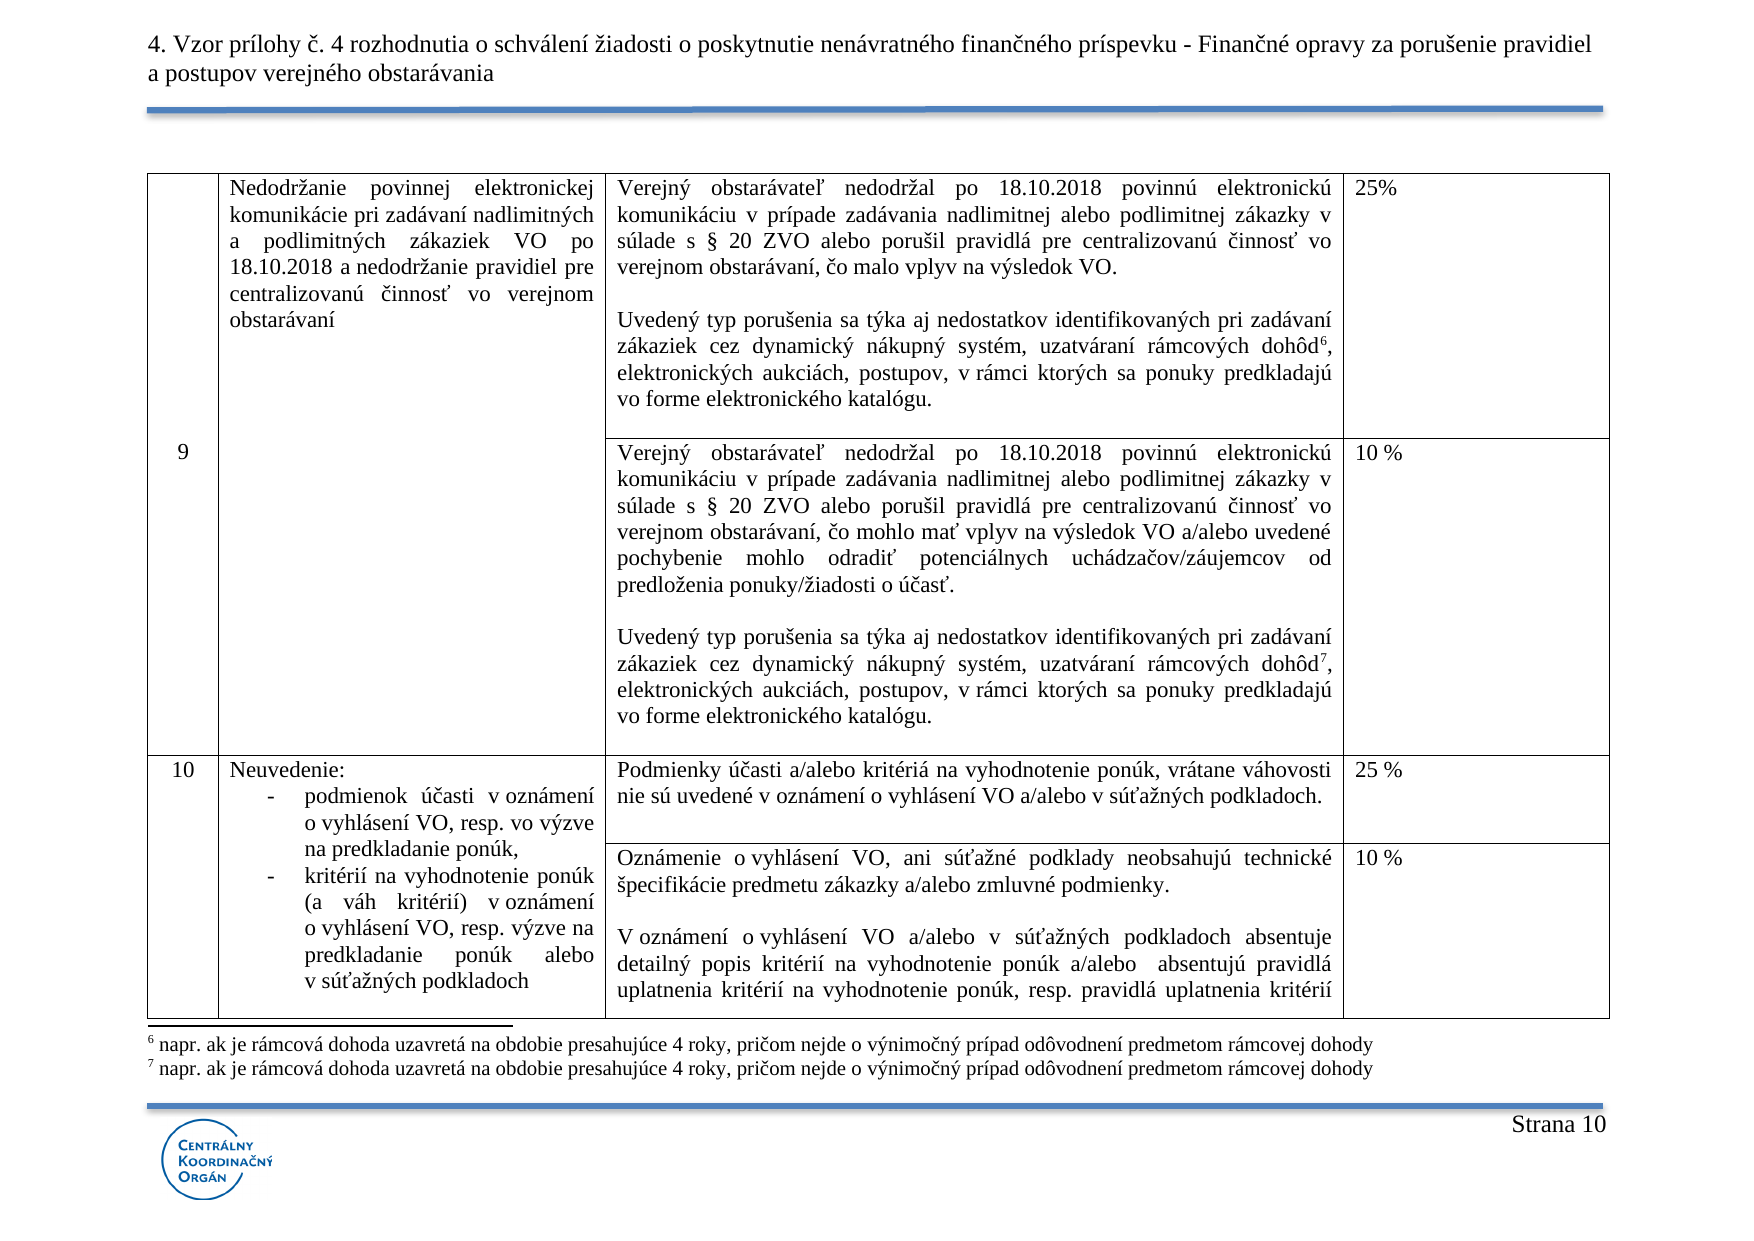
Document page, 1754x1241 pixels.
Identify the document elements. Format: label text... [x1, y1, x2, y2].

table_cell 10 [148, 756, 218, 1018]
table_cell Podmienky účasti a/alebo kritériá na vyhodnotenie ponúk, vrátane váhovosti nie sú uvedené v oznámení o vyhlásení VO a/alebo v súťažných podkladoch. [606, 756, 1343, 843]
table_cell 25% [1344, 174, 1609, 438]
picture [159, 1117, 272, 1199]
table_cell Verejný obstarávateľ nedodržal po 18.10.2018 povinnú elektronickú komunikáciu v prípade zadávania nadlimitnej alebo podlimitnej zákazky v súlade s § 20 ZVO alebo porušil pravidlá pre centralizovanú činnosť vo verejnom obstarávaní, čo malo vplyv na výsledok VO. Uvedený typ porušenia sa týka aj nedostatkov identifikovaných pri zadávaní zákaziek cez dynamický nákupný systém, uzatváraní rámcových dohôd, elektronických aukciách, postupov, v rámci ktorých sa ponuky predkladajú vo forme elektronického katalógu. [606, 174, 1343, 438]
table_cell 10 % [1344, 439, 1609, 755]
table_cell 10 % [1344, 844, 1609, 1018]
table_cell Neuvedenie: podmienok účasti v oznámení o vyhlásení VO, resp. vo výzve na predkladanie ponúk, kritérií na vyhodnotenie ponúk (a váh kritérií) v oznámení o vyhlásení VO, resp. výzve na predkladanie ponúk alebo v súťažných podkladoch technických špecifikácií predmetu zákazky a zmluvných podmienok v súťažných podkladoch alebo chýbajúce pravidlá uplatnenia kritérií na vyhodnotenie ponúk, resp. pravidlá uplatnenia kritérií sú upravené nedostatočne, neurčito alebo vysvetlenie alebo doplňujúce informácie k podmienkam účasti alebo kritériám na vyhodnotenie ponúk neboli poskytnuté všetkým záujemcom alebo neboli zverejnené [219, 756, 605, 1018]
table_cell 9 [148, 174, 218, 755]
table_cell 25 % [1344, 756, 1609, 843]
table_cell Verejný obstarávateľ nedodržal po 18.10.2018 povinnú elektronickú komunikáciu v prípade zadávania nadlimitnej alebo podlimitnej zákazky v súlade s § 20 ZVO alebo porušil pravidlá pre centralizovanú činnosť vo verejnom obstarávaní, čo mohlo mať vplyv na výsledok VO a/alebo uvedené pochybenie mohlo odradiť potenciálnych uchádzačov/záujemcov od predloženia ponuky/žiadosti o účasť. Uvedený typ porušenia sa týka aj nedostatkov identifikovaných pri zadávaní zákaziek cez dynamický nákupný systém, uzatváraní rámcových dohôd, elektronických aukciách, postupov, v rámci ktorých sa ponuky predkladajú vo forme elektronického katalógu. [606, 439, 1343, 755]
table_cell Nedodržanie povinnej elektronickej komunikácie pri zadávaní nadlimitných a podlimitných zákaziek VO po 18.10.2018 a nedodržanie pravidiel pre centralizovanú činnosť vo verejnom obstarávaní [219, 174, 605, 755]
